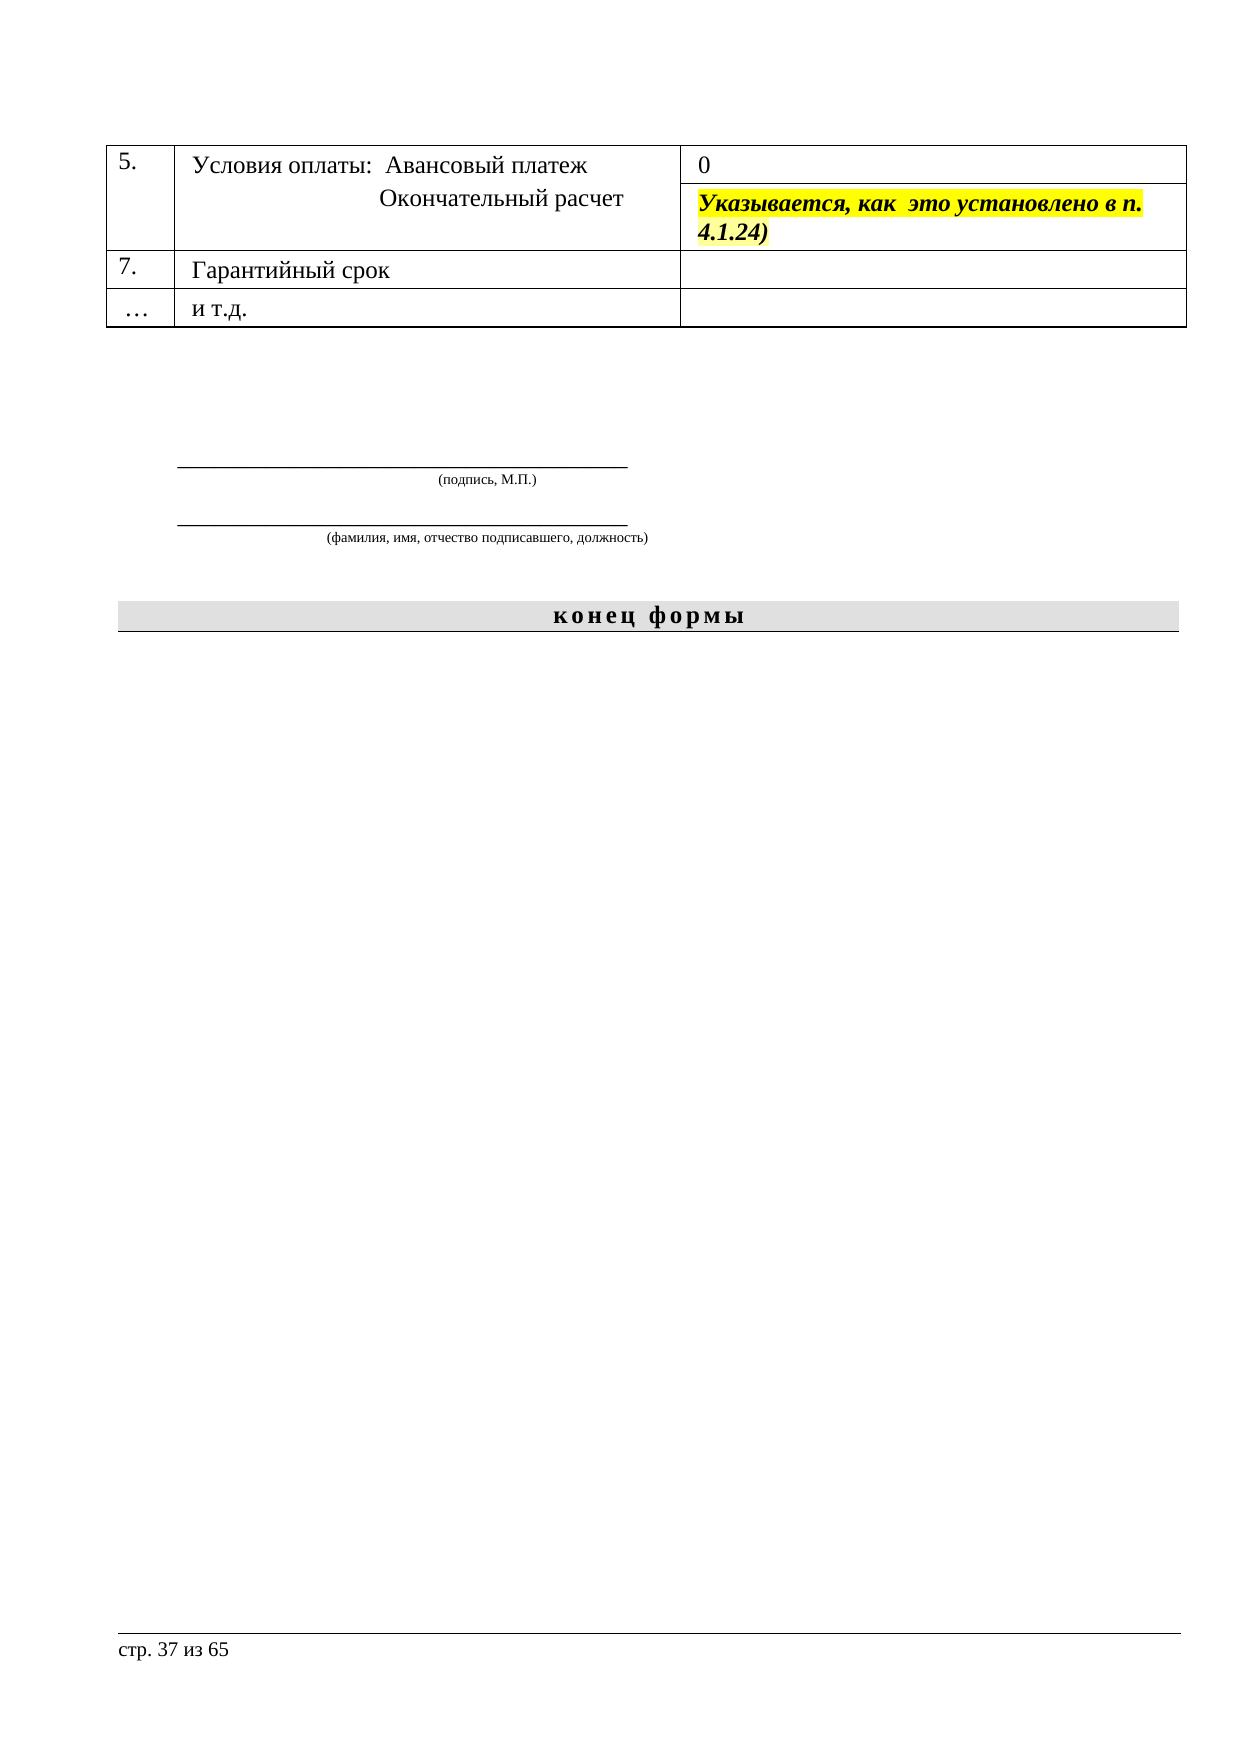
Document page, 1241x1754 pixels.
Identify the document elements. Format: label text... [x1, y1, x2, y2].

table_cell [107, 146, 174, 250]
table_cell и т.д. [175, 289, 680, 326]
text ____________________________________ [118, 442, 1181, 471]
table_cell 0 [681, 146, 1186, 183]
table_cell Указывается, как это установлено в п. 4.1.24) [681, 184, 1186, 250]
table_cell … [107, 289, 174, 326]
table_cell [681, 251, 1186, 288]
table_cell [681, 289, 1186, 326]
text (подпись, М.П.) [118, 471, 797, 500]
table_cell Гарантийный срок [175, 251, 680, 288]
text конец формы [118, 601, 1179, 631]
text ____________________________________ [118, 500, 1181, 529]
text (фамилия, имя, отчество подписавшего, должность) [118, 529, 797, 557]
table_cell [107, 251, 174, 288]
table_cell Условия оплаты: Авансовый платеж Окончательный расчет [175, 146, 680, 250]
